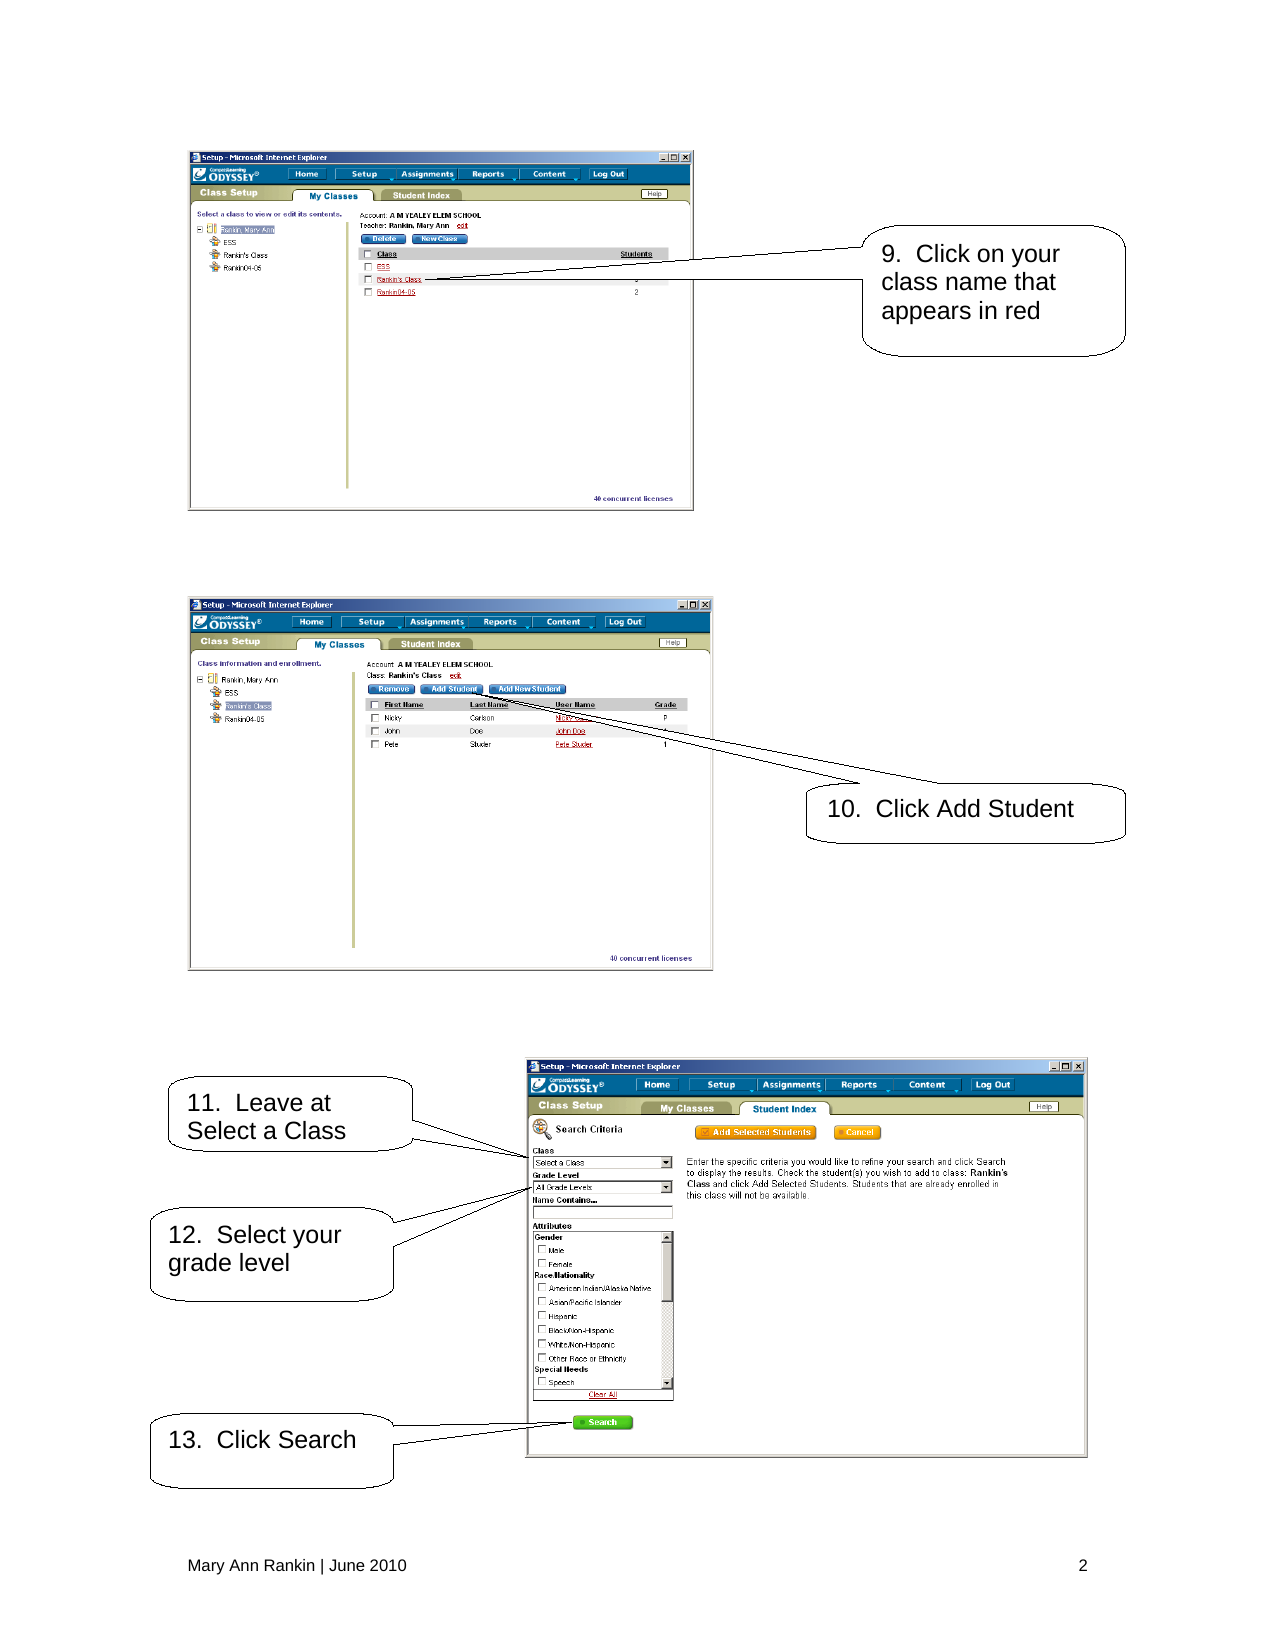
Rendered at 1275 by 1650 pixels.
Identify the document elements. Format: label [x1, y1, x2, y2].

picture [187, 150, 694, 511]
picture [524, 1057, 1088, 1458]
picture [187, 596, 714, 971]
